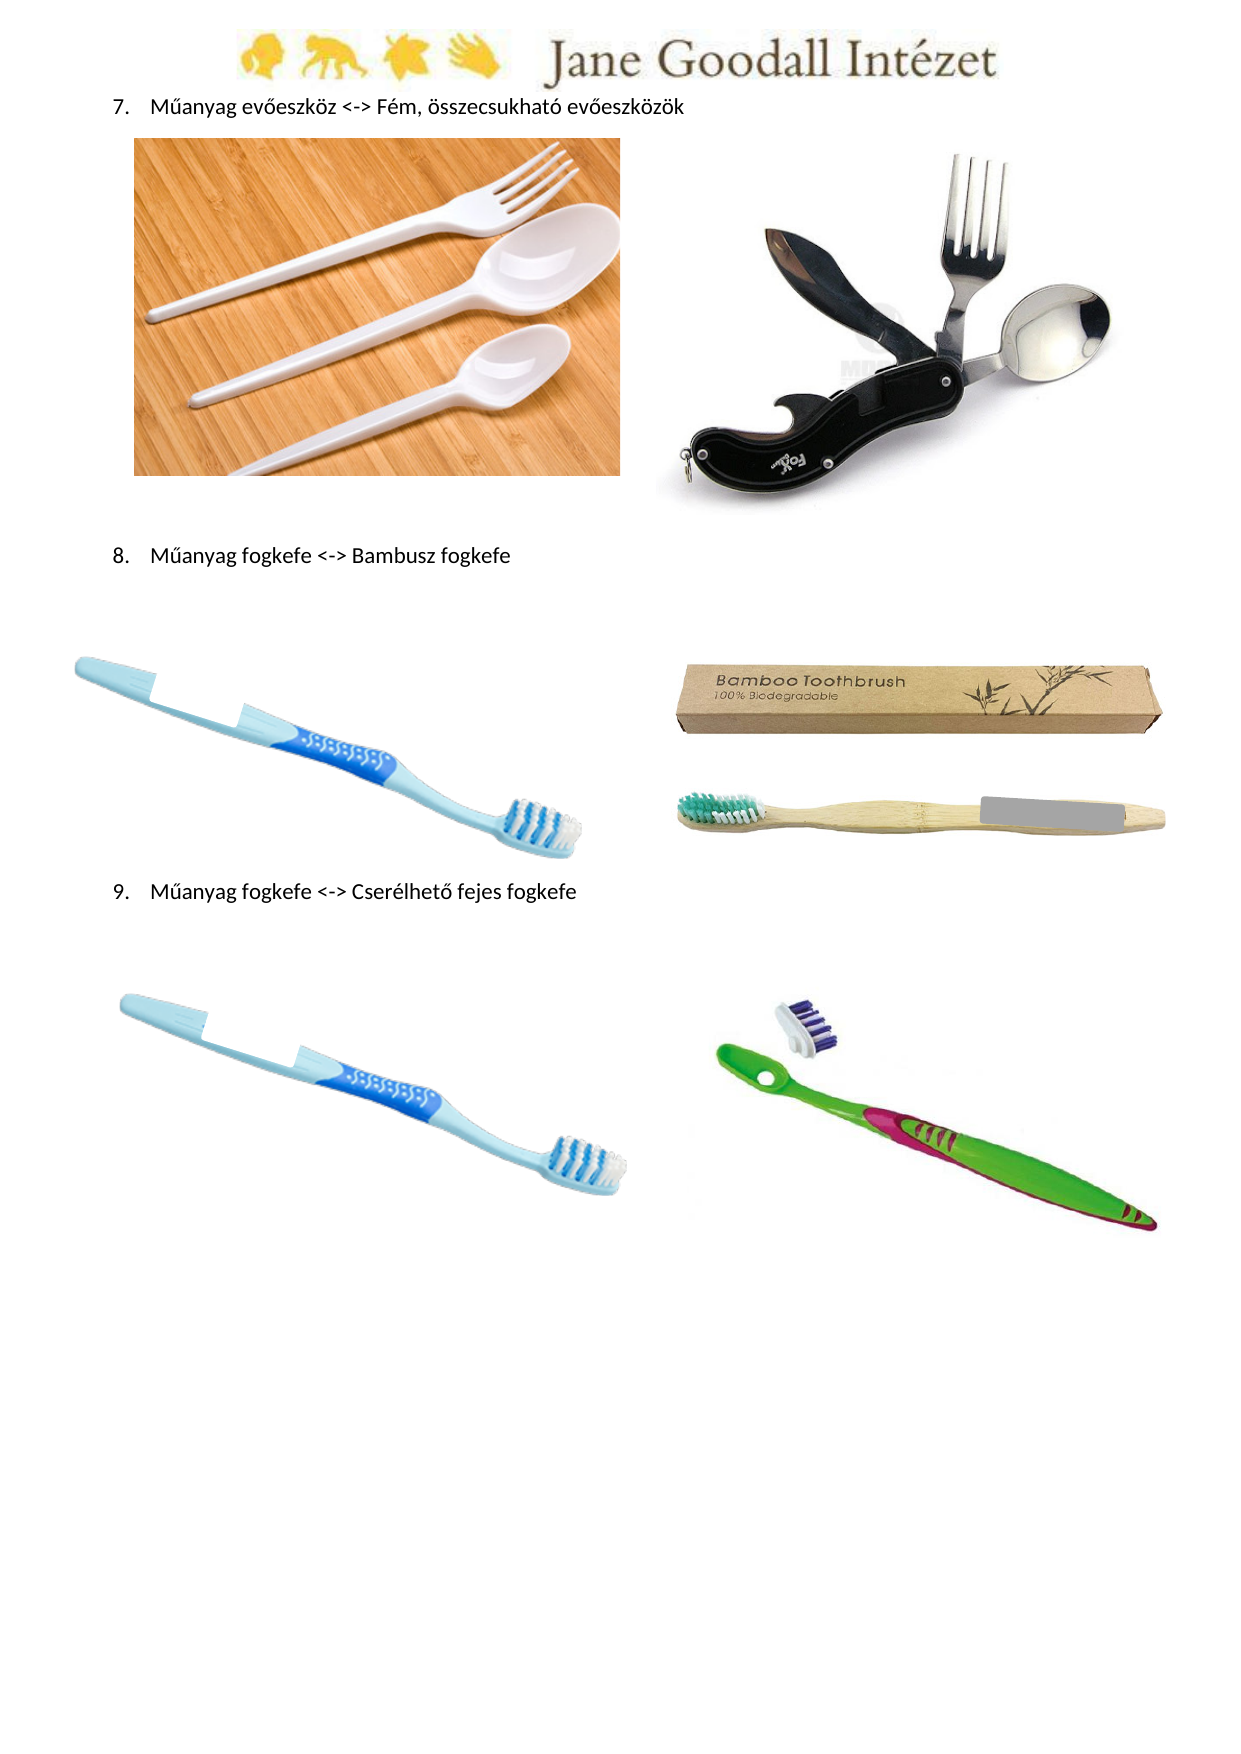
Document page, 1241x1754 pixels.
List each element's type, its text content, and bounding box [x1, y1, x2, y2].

picture [664, 634, 1166, 859]
picture [656, 124, 1146, 515]
picture [686, 971, 1188, 1252]
list Műanyag evőeszköz <-> Fém, összecsukható evőeszközök [112, 92, 1165, 120]
picture [120, 994, 626, 1195]
picture [75, 657, 581, 858]
list Műanyag fogkefe <-> Cserélhető fejes fogkefe [112, 877, 1165, 905]
picture [134, 138, 621, 476]
picture [236, 29, 1004, 92]
list Műanyag fogkefe <-> Bambusz fogkefe [112, 541, 1165, 569]
